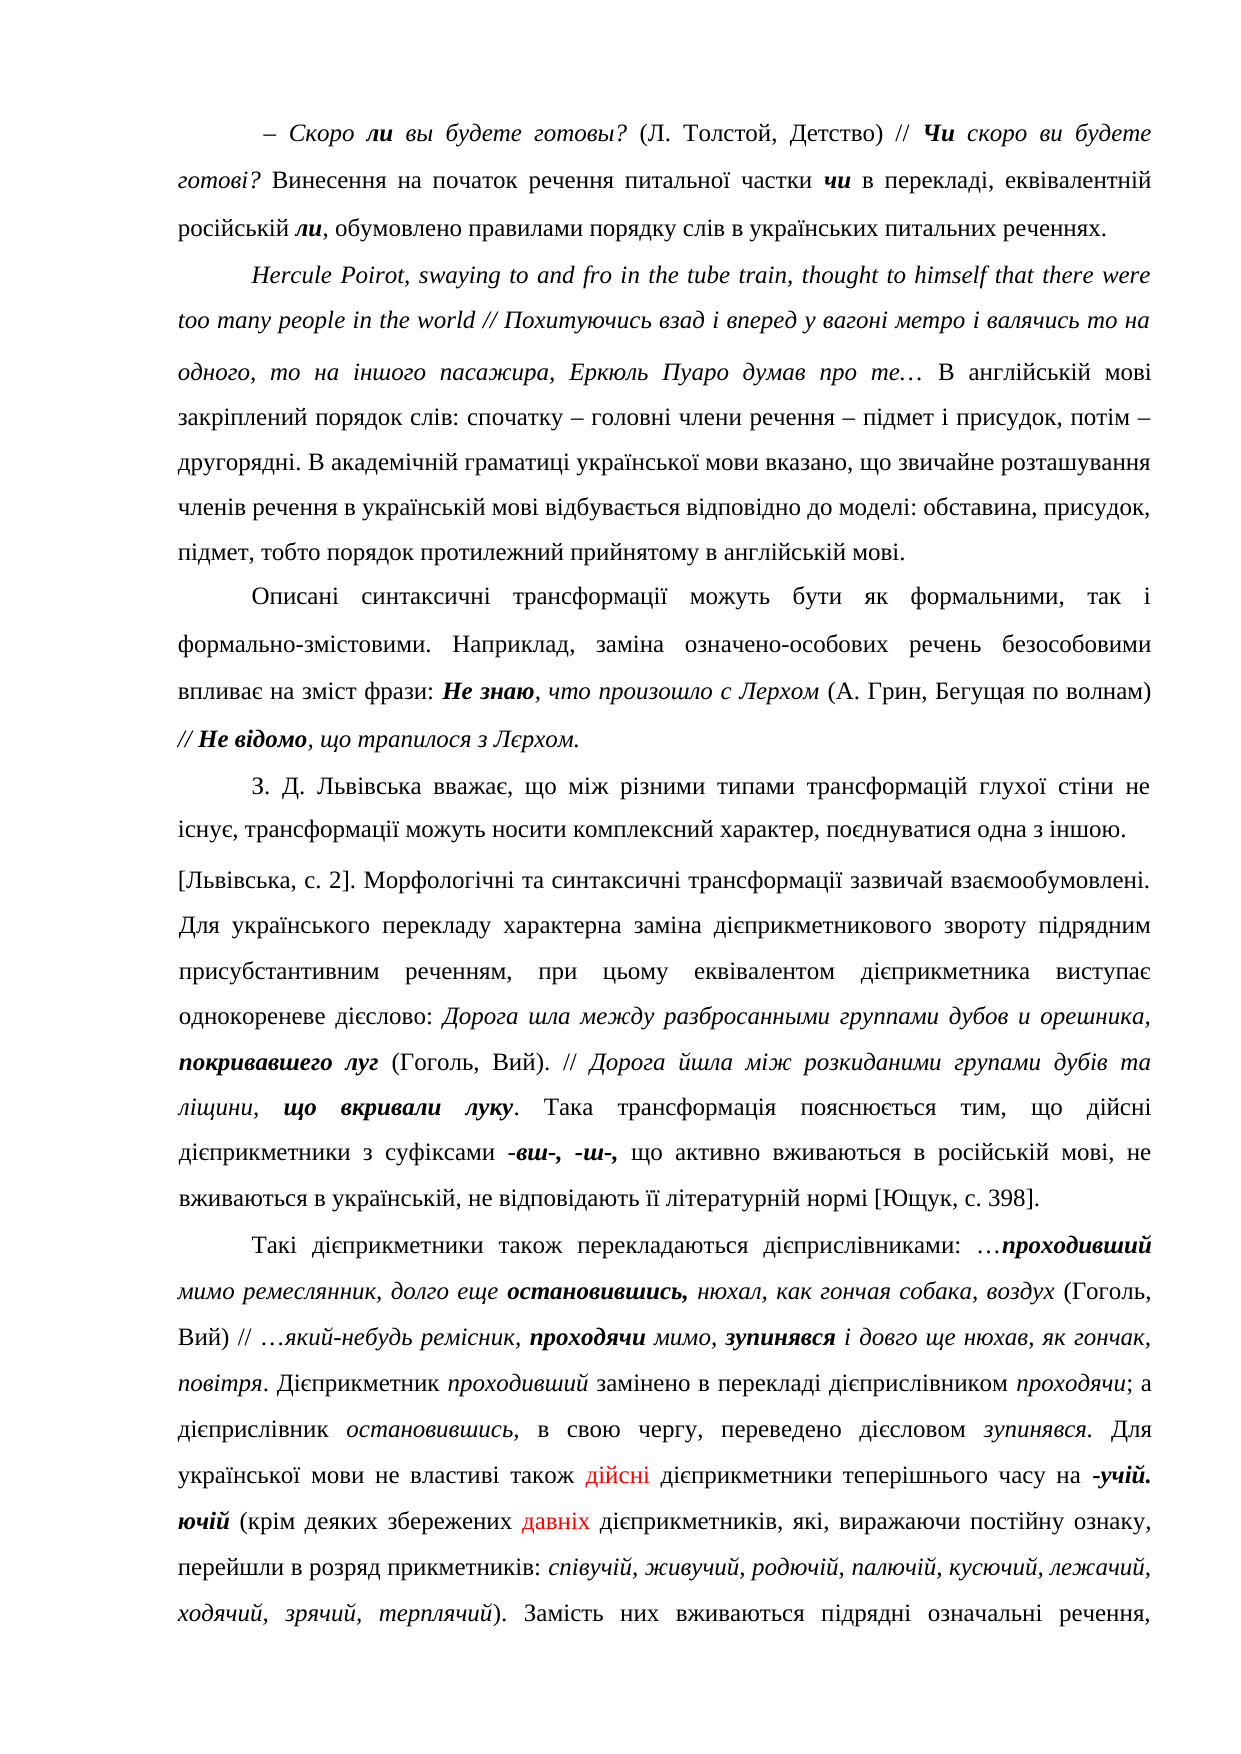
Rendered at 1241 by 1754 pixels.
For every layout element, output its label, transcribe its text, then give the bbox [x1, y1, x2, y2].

text Описані синтаксичні трансформації можуть бути як формальними, так і формально-змістовими. Наприклад, заміна означено-особових речень безособовими впливає на зміст фрази: Не знаю, что произошло с Лерхом (А. Грин, Бегущая по волнам) // Не відомо, що трапилося з Лєрхом. [178, 581, 1152, 752]
text Hercule Poirot, swaying to and fro in the tube train, thought to himself that there were too many people in the world // Похитуючись взад і вперед у вагоні метро і валячись то на одного, то на іншого пасажира, Еркюль Пуаро думав про те… В англійській мові закріплений порядок слів: спочатку – головні члени речення – підмет і присудок, потім – другорядні. В академічній граматиці української мови вказано, що звичайне розташування членів речення в українській мові відбувається відповідно до моделі: обставина, присудок, підмет, тобто порядок протилежний прийнятому в англійській мові. [178, 260, 1152, 565]
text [178, 1230, 1152, 1626]
text З. Д. Львівська вважає, що між різними типами трансформацій глухої стіни не існує, трансформації можуть носити комплексний характер, поєднуватися одна з іншою. [178, 771, 1152, 843]
text [Львівська, с. 2]. Морфологічні та синтаксичні трансформації зазвичай взаємообумовлені. Для українського перекладу характерна заміна дієприкметникового звороту підрядним присубстантивним реченням, при цьому еквівалентом дієприкметника виступає однокореневе дієслово: Дорога шла между разбросанными группами дубов и орешника, покривавшего луг (Гоголь, Вий). // Дорога йшла між розкиданими групами дубів та ліщини, що вкривали луку. Така трансформація пояснюється тим, що дійсні дієприкметники з суфіксами -вш-, -ш-, що активно вживаються в російській мові, не вживаються в українській, не відповідають її літературній нормі [Ющук, с. 398]. [178, 865, 1152, 1212]
text – Скоро ли вы будете готовы? (Л. Толстой, Детство) // Чи скоро ви будете готові? Винесення на початок речення питальної частки чи в перекладі, еквівалентній російській ли, обумовлено правилами порядку слів в українських питальних реченнях. [178, 118, 1152, 242]
